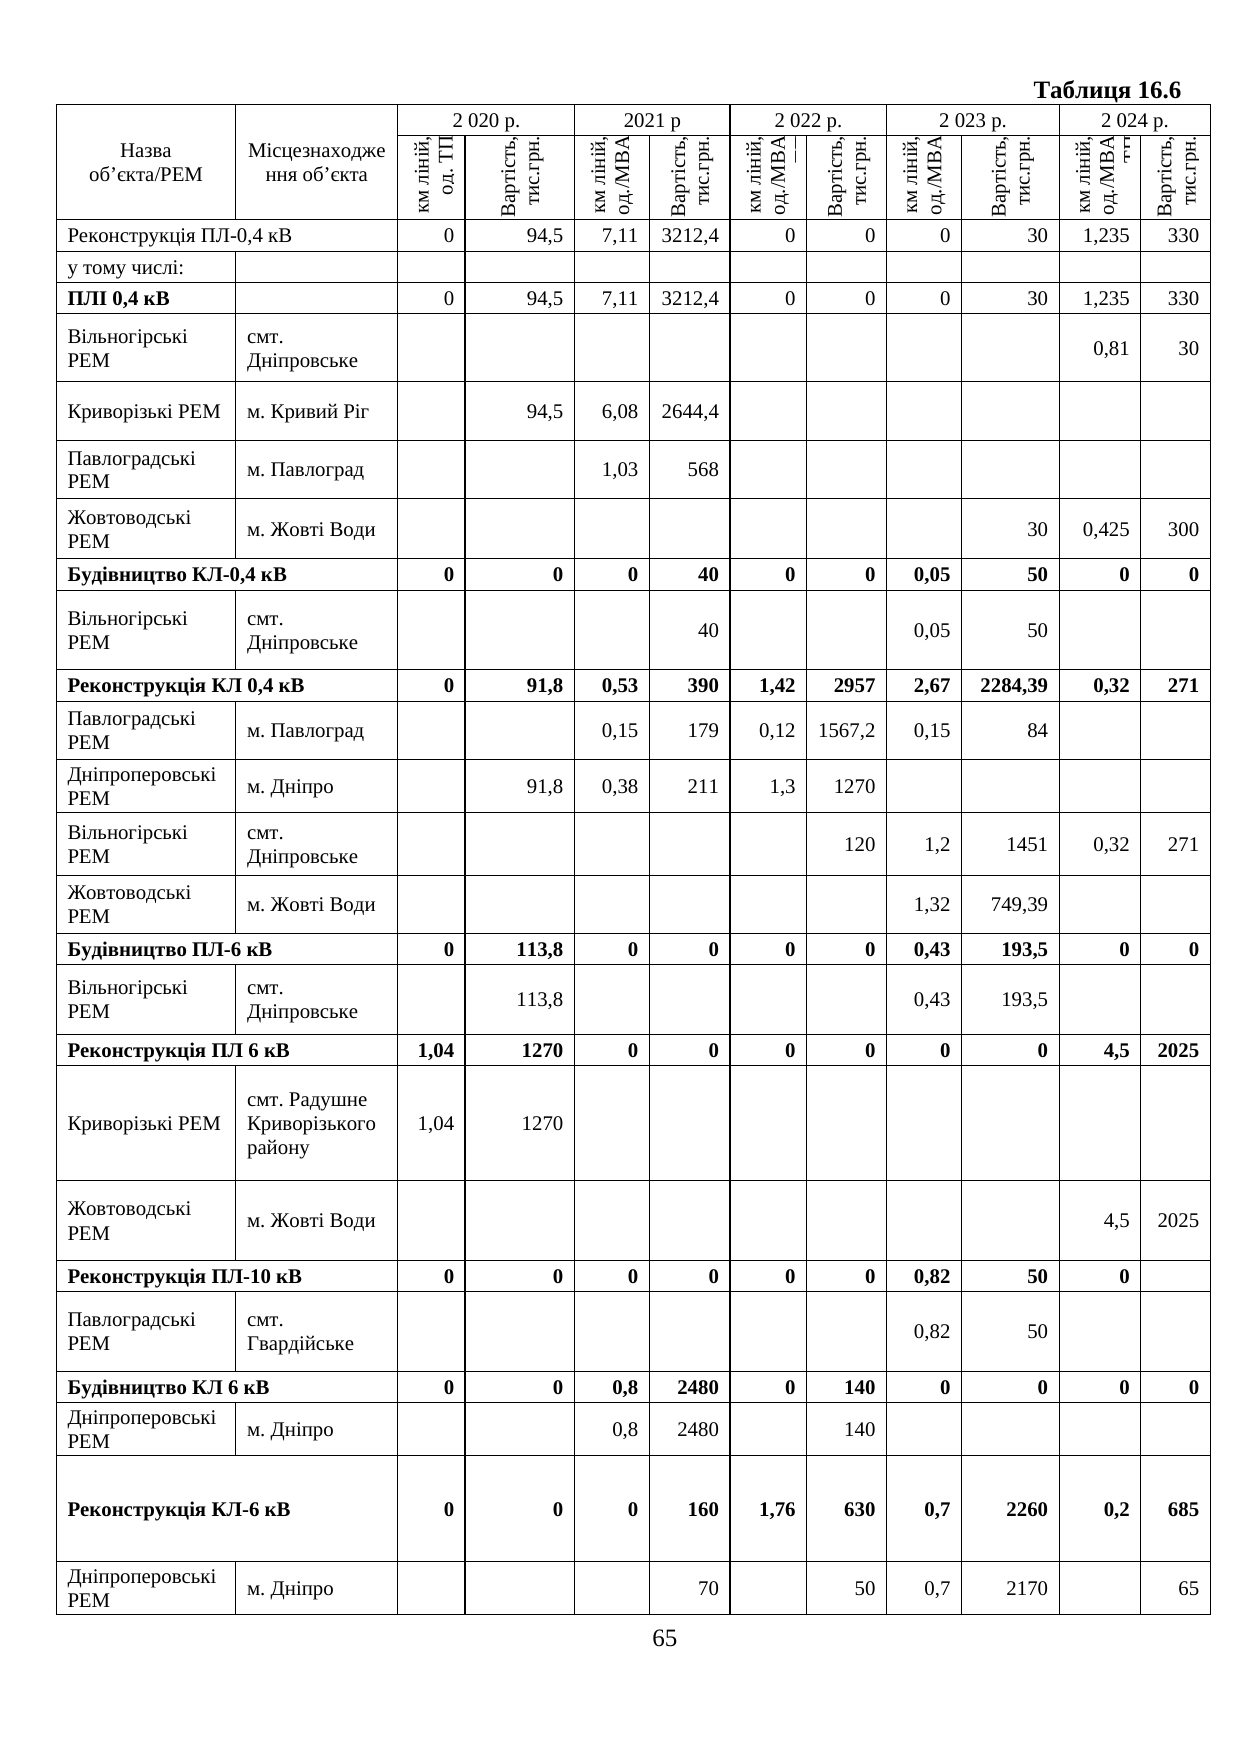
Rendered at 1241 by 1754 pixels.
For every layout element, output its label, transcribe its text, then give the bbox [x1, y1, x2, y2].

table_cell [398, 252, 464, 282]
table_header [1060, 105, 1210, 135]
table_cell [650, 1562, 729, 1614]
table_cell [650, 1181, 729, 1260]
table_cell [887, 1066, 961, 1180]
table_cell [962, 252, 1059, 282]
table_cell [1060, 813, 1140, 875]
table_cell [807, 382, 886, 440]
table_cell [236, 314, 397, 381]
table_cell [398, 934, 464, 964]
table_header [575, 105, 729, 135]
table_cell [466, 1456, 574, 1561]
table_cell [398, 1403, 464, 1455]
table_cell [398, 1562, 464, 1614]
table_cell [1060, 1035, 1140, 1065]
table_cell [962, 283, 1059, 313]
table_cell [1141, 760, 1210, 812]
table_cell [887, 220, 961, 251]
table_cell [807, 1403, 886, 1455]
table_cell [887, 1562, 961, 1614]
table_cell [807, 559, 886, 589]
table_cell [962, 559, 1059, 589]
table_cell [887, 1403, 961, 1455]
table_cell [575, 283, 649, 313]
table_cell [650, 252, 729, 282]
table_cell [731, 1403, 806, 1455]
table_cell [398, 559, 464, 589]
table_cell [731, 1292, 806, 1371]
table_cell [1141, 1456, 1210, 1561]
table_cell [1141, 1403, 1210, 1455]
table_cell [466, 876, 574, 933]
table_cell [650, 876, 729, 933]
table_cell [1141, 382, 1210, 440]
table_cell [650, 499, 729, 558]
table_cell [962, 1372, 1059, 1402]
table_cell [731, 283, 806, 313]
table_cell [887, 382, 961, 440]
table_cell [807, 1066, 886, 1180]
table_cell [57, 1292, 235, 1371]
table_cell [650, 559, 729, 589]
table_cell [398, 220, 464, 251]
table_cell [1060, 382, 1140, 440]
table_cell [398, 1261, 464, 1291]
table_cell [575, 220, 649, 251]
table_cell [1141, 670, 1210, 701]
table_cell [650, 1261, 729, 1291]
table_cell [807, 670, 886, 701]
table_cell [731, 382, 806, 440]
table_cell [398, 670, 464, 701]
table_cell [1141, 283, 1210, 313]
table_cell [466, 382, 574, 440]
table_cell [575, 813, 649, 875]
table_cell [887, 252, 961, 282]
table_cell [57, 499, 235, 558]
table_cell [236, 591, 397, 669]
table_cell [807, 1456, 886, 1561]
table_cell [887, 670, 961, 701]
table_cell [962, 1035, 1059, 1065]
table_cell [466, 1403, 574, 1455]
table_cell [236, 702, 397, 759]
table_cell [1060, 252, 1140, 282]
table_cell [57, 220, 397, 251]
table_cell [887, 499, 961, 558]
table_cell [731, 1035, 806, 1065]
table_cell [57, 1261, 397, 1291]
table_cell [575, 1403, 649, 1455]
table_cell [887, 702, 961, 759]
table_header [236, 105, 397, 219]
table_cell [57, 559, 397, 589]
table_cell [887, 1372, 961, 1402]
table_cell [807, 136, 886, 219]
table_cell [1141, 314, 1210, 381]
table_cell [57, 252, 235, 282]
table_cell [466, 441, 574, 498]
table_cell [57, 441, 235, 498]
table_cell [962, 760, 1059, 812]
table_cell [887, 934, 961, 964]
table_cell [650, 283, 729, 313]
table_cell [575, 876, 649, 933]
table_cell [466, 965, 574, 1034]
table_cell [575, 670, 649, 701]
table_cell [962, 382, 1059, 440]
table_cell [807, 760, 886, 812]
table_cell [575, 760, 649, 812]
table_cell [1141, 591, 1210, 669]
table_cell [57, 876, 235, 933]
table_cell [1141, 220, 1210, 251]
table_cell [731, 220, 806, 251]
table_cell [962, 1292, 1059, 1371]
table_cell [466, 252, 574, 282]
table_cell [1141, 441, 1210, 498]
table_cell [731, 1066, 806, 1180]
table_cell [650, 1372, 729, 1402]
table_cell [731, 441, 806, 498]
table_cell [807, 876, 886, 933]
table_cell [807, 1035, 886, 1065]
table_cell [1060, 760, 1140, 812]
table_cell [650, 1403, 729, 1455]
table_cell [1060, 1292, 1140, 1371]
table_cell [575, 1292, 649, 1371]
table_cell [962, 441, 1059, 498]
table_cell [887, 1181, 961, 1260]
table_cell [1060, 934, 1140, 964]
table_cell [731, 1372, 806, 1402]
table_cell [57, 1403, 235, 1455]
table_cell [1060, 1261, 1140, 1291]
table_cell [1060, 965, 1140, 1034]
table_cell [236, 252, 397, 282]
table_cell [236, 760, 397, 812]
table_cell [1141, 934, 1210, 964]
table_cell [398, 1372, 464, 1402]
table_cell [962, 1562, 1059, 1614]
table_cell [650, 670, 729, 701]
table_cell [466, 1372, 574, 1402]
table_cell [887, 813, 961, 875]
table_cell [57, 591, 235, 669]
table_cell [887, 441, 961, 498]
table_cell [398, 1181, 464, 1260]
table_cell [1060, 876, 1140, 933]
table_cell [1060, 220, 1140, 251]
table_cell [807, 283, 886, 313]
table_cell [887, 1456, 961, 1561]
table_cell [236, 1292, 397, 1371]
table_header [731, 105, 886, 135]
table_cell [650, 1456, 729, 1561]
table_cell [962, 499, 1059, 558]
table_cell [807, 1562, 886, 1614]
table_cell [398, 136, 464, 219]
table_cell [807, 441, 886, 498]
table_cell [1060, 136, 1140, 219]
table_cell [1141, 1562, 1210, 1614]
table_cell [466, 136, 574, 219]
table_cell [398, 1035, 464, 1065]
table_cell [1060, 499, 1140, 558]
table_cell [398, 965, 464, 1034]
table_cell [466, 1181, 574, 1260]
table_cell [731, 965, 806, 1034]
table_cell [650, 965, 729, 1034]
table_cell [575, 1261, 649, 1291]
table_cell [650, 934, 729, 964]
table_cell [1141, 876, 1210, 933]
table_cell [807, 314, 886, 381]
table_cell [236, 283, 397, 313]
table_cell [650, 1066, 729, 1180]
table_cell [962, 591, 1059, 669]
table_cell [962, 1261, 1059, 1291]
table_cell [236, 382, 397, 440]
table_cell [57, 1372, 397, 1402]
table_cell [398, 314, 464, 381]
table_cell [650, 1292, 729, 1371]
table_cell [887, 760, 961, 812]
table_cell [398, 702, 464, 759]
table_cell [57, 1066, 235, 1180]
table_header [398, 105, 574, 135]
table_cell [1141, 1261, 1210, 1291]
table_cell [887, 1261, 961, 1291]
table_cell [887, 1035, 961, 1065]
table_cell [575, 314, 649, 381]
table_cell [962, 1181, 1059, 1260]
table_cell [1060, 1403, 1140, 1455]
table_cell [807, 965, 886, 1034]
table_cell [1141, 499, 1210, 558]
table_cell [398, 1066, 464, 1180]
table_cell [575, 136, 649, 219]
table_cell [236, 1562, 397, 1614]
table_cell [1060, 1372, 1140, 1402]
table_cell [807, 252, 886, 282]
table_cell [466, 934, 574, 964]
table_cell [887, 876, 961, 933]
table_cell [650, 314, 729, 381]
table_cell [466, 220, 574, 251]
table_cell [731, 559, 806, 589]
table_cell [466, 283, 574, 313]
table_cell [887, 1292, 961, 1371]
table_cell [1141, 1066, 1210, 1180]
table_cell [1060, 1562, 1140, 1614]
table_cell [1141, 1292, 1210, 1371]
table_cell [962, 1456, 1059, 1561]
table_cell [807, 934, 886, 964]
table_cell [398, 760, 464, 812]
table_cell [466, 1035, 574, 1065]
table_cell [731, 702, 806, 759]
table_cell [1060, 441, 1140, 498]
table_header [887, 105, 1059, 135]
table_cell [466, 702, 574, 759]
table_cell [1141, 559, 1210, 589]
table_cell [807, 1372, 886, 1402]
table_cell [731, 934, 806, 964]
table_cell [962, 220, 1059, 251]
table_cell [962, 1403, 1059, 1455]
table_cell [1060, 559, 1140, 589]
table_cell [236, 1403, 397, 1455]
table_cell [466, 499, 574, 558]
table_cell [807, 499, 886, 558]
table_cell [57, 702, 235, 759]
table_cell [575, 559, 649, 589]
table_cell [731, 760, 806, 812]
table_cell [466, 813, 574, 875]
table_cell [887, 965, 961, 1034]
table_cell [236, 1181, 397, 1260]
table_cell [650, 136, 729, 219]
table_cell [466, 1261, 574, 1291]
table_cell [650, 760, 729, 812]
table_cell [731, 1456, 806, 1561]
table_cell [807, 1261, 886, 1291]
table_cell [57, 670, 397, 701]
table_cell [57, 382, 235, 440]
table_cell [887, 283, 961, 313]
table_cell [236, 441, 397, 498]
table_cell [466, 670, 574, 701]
text Таблиця 16.6 [148, 75, 1181, 104]
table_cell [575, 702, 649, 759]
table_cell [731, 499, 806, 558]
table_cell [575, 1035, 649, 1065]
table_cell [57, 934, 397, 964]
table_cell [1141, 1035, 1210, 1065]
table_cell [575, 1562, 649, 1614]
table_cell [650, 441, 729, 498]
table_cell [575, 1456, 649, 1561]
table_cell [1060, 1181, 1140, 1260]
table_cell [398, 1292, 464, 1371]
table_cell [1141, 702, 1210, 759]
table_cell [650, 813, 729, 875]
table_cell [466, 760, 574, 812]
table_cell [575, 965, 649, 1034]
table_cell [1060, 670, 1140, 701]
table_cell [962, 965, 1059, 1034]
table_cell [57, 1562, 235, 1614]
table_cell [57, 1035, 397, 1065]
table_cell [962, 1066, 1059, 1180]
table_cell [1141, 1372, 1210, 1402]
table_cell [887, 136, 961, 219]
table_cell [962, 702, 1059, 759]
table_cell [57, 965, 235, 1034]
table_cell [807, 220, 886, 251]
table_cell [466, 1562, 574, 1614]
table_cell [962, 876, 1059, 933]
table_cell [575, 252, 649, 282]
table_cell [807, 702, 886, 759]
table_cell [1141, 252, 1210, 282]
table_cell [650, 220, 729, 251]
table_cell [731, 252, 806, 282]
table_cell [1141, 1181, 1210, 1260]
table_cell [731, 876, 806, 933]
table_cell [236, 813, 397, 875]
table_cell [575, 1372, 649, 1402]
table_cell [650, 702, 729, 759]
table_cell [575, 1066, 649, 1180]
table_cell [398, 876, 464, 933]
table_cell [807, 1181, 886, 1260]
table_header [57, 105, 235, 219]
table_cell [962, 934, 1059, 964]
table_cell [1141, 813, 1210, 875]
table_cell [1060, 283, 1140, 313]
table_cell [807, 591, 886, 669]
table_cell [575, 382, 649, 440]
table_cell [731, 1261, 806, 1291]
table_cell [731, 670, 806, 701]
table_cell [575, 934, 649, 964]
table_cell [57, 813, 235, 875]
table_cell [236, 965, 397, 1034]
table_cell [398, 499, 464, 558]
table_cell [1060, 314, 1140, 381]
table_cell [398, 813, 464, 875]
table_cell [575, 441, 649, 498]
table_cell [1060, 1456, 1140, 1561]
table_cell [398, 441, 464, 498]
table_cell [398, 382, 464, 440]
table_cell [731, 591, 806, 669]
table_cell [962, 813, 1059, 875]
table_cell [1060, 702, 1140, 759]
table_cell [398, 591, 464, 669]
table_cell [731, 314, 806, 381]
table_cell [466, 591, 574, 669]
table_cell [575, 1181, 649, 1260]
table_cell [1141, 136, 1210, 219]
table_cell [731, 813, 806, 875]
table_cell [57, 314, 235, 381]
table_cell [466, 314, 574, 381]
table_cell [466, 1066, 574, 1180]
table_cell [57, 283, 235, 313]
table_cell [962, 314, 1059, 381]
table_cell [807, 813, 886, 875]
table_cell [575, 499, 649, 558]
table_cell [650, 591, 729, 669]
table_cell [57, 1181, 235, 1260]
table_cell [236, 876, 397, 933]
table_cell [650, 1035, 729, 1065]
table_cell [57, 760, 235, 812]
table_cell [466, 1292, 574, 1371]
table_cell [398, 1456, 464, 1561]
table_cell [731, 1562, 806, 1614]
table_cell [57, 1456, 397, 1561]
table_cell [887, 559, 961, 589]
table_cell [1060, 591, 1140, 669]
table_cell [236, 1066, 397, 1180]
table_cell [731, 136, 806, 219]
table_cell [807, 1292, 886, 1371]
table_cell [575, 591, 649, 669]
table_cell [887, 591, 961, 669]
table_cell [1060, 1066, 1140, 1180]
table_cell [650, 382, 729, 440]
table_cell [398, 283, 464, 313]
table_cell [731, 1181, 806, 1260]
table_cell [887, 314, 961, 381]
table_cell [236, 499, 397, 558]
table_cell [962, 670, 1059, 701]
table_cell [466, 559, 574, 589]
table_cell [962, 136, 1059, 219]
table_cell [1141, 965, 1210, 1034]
